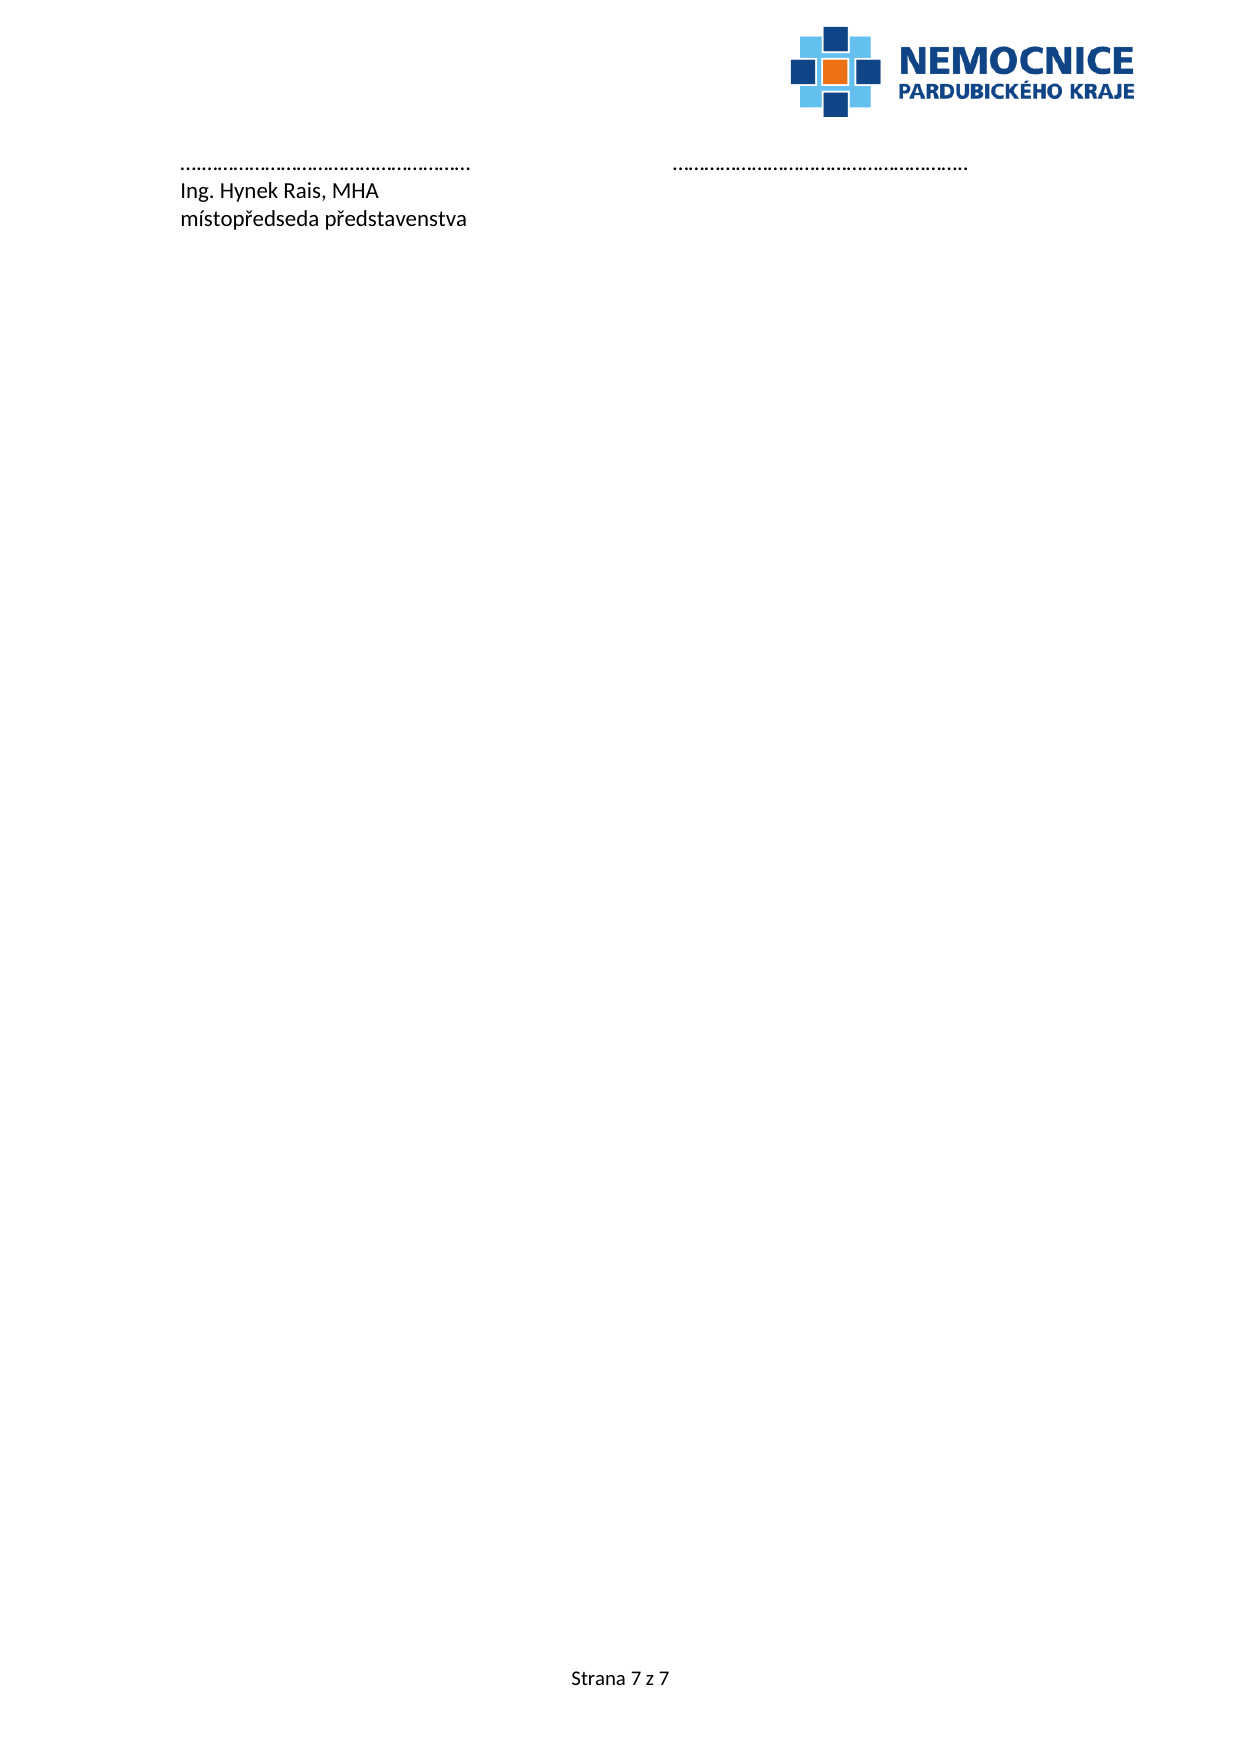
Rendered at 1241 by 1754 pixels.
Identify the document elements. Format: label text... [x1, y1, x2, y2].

text místopředseda představenstva [165, 204, 1134, 232]
picture [789, 26, 1134, 118]
text Ing. Hynek Rais, MHA [165, 176, 1134, 204]
text ….…………………………………………… ……………………………………………….. [165, 148, 1134, 176]
